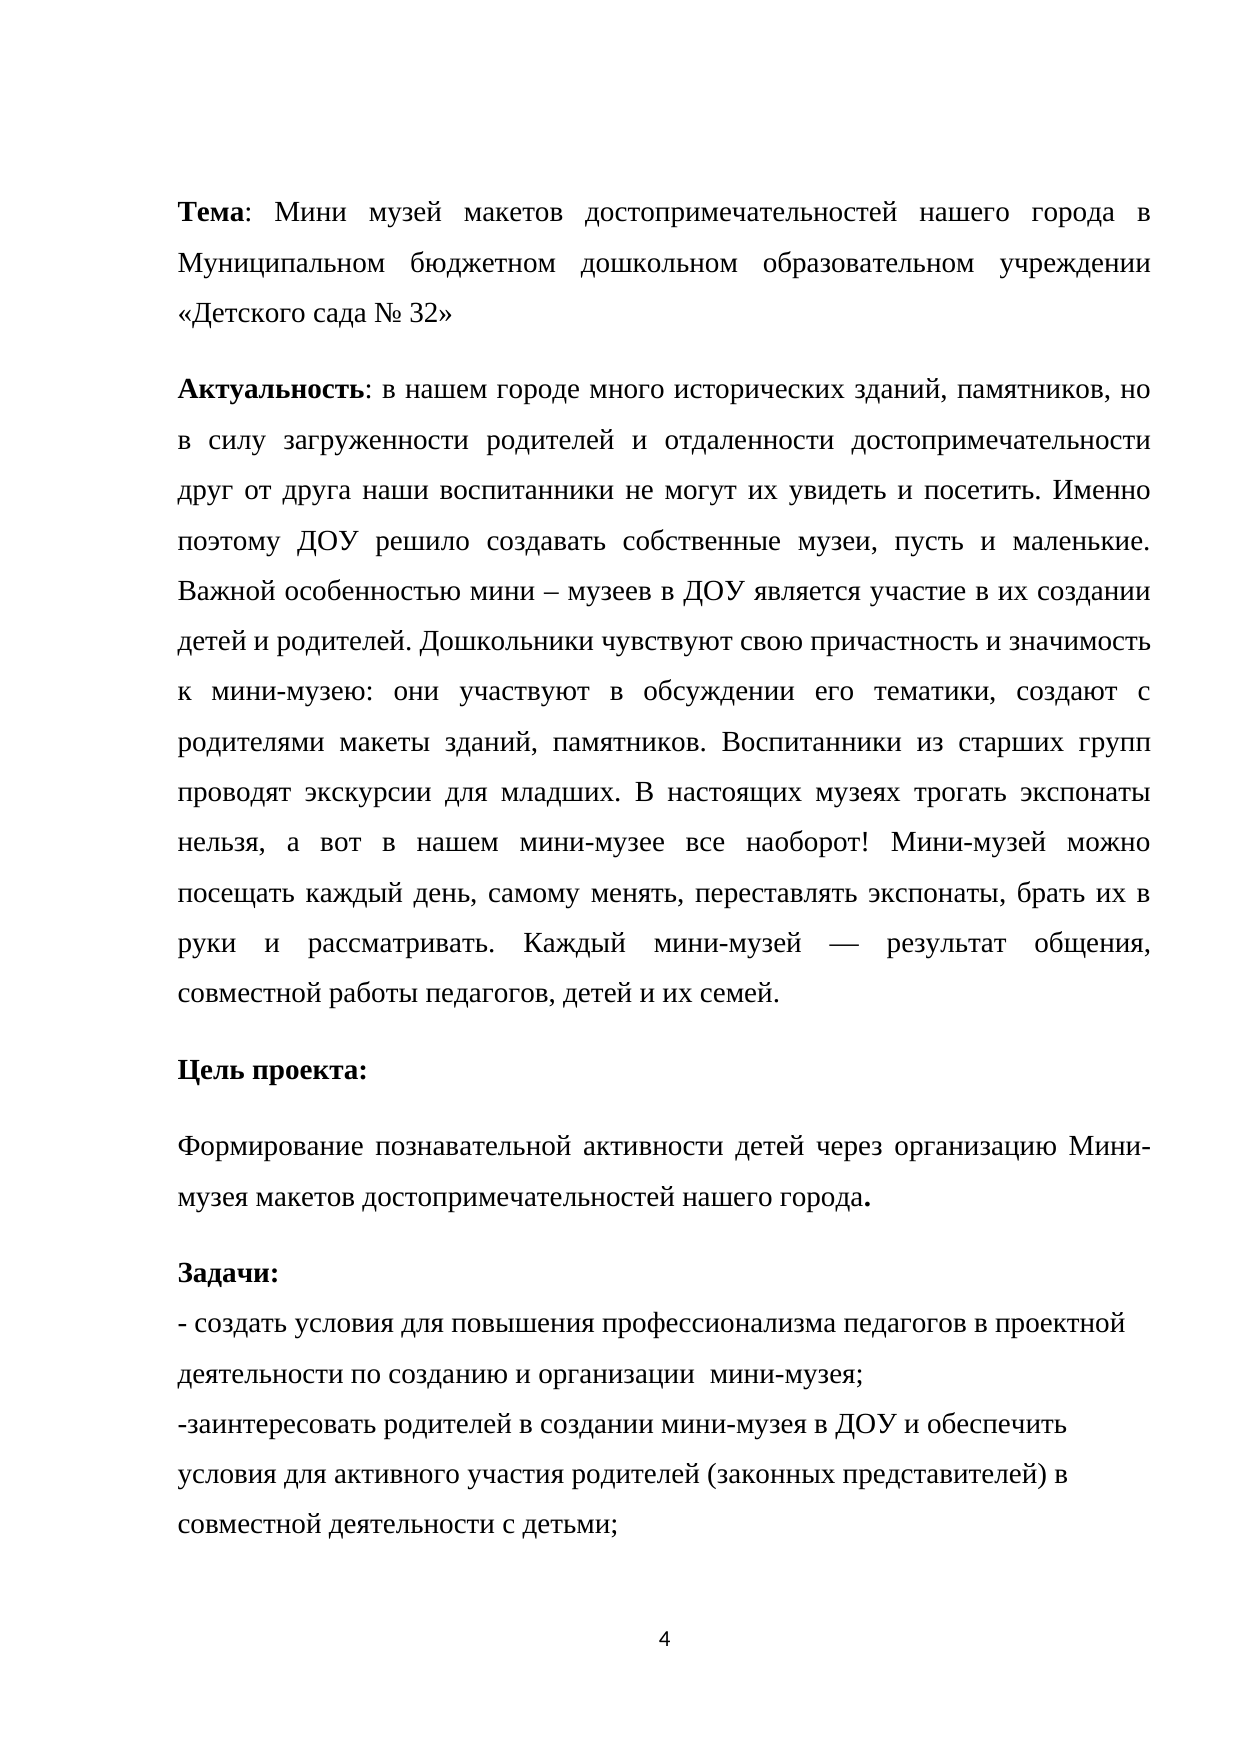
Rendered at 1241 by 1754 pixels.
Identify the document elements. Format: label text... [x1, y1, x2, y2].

text Формирование познавательной активности детей через организацию Мини-музея макетов достопримечательностей нашего города. [177, 1128, 1152, 1212]
text Цель проекта: [177, 1052, 1152, 1085]
text Тема: Мини музей макетов достопримечательностей нашего города в Муниципальном бюджетном дошкольном образовательном учреждении «Детского сада № 32» [177, 194, 1152, 329]
text Актуальность: в нашем городе много исторических зданий, памятников, но в силу загруженности родителей и отдаленности достопримечательности друг от друга наши воспитанники не могут их увидеть и посетить. Именно поэтому ДОУ решило создавать собственные музеи, пусть и маленькие. Важной особенностью мини – музеев в ДОУ является участие в их создании детей и родителей. Дошкольники чувствуют свою причастность и значимость к мини-музею: они участвуют в обсуждении его тематики, создают с родителями макеты зданий, памятников. Воспитанники из старших групп проводят экскурсии для младших. В настоящих музеях трогать экспонаты нельзя, а вот в нашем мини-музее все наоборот! Мини-музей можно посещать каждый день, самому менять, переставлять экспонаты, брать их в руки и рассматривать. Каждый мини-музей — результат общения, совместной работы педагогов, детей и их семей. [177, 372, 1152, 1009]
text Задачи: - создать условия для повышения профессионализма педагогов в проектной деятельности по созданию и организации мини-музея; -заинтересовать родителей в создании мини-музея в ДОУ и обеспечить условия для активного участия родителей (законных представителей) в совместной деятельности с детьми; [177, 1255, 1152, 1540]
